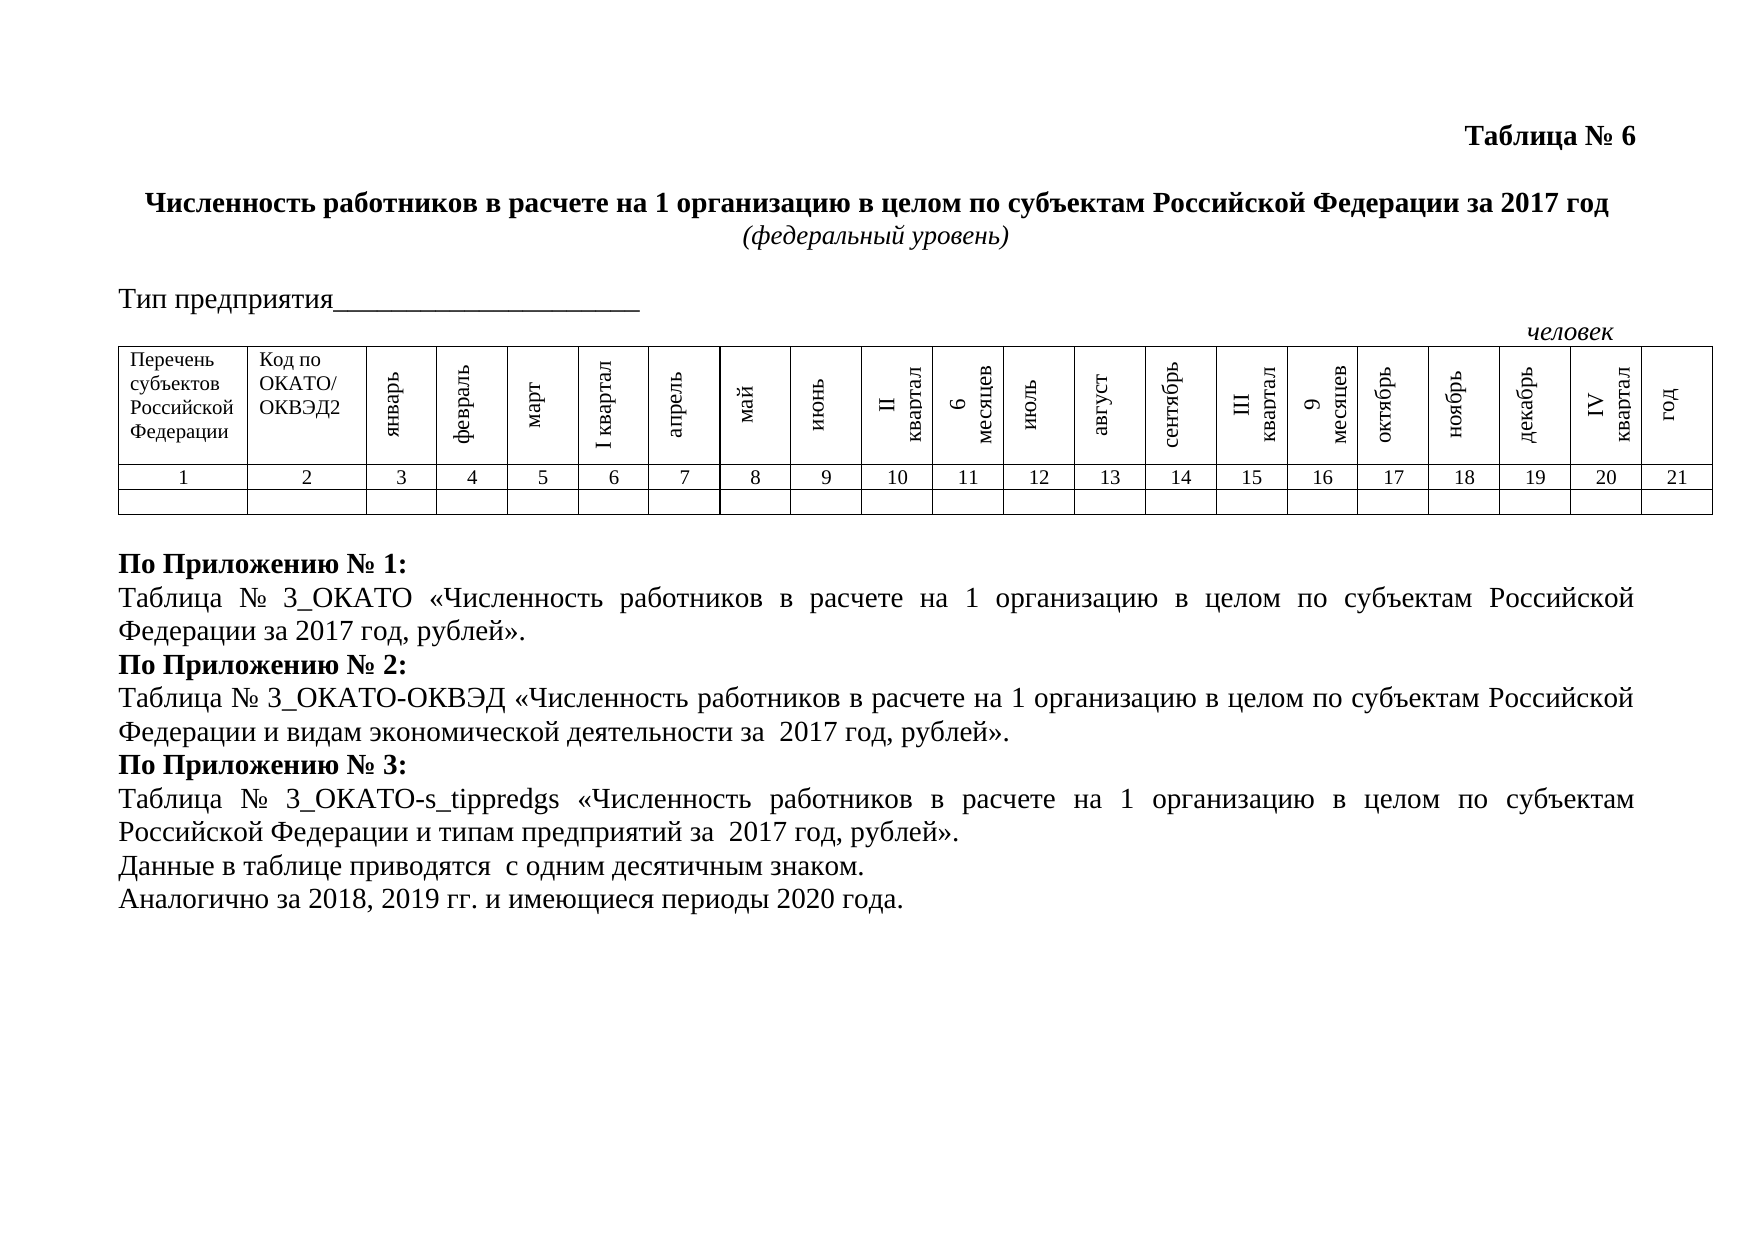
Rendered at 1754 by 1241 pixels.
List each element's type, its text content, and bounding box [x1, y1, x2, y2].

table_header январь [367, 347, 436, 464]
table_cell [721, 490, 790, 514]
table_cell 8 [721, 465, 790, 489]
table_header сентябрь [1146, 347, 1216, 464]
table_header август [1075, 347, 1145, 464]
table_cell 15 [1217, 465, 1287, 489]
table_cell [1004, 490, 1074, 514]
table_header апрель [649, 347, 719, 464]
table_header декабрь [1500, 347, 1570, 464]
table_cell 20 [1571, 465, 1641, 489]
table_cell 12 [1004, 465, 1074, 489]
table_cell 11 [933, 465, 1003, 489]
table_header Код по ОКАТО/ ОКВЭД2 [248, 347, 366, 464]
text Тип предприятия_____________________ [118, 281, 1636, 314]
table_cell 3 [367, 465, 436, 489]
text Численность работников в расчете на 1 организацию в целом по субъектам Российской Федерации за 2017 год [118, 185, 1636, 219]
text (федеральный уровень) [118, 219, 1636, 250]
text Данные в таблице приводятся с одним десятичным знаком. [118, 848, 1636, 882]
table_header октябрь [1358, 347, 1428, 464]
table_header май [721, 347, 790, 464]
table_cell [1500, 490, 1570, 514]
table_cell 2 [248, 465, 366, 489]
table_header июнь [791, 347, 861, 464]
table_cell 17 [1358, 465, 1428, 489]
table_cell 18 [1429, 465, 1499, 489]
table_cell [508, 490, 578, 514]
table_cell [248, 490, 366, 514]
table_cell 10 [862, 465, 932, 489]
text По Приложению № 3: [118, 747, 1636, 781]
table_cell 4 [437, 465, 507, 489]
text По Приложению № 2: [118, 647, 1636, 680]
table_header I квартал [579, 347, 648, 464]
table_cell [1075, 490, 1145, 514]
table_header март [508, 347, 578, 464]
table_cell [862, 490, 932, 514]
table_header 9 месяцев [1288, 347, 1357, 464]
table_header II квартал [862, 347, 932, 464]
text Таблица № 6 [118, 118, 1636, 152]
table_cell 5 [508, 465, 578, 489]
table_header IV квартал [1571, 347, 1641, 464]
table_cell [119, 490, 247, 514]
table_cell [1429, 490, 1499, 514]
text Аналогично за 2018, 2019 гг. и имеющиеся периоды 2020 года. [118, 882, 1636, 915]
table_cell [1217, 490, 1287, 514]
table_header июль [1004, 347, 1074, 464]
table_cell 1 [119, 465, 247, 489]
table_header 6 месяцев [933, 347, 1003, 464]
table_cell [1288, 490, 1357, 514]
table_cell [367, 490, 436, 514]
table_header ноябрь [1429, 347, 1499, 464]
table_cell [649, 490, 719, 514]
table_cell 16 [1288, 465, 1357, 489]
table_cell [437, 490, 507, 514]
text Таблица № 3_ОКАТО-ОКВЭД «Численность работников в расчете на 1 организацию в целом по субъектам Российской Федерации и видам экономической деятельности за 2017 год, рублей». [118, 680, 1636, 747]
table_cell 21 [1642, 465, 1712, 489]
table_cell [1146, 490, 1216, 514]
text человек [118, 314, 1636, 346]
table_cell [933, 490, 1003, 514]
text По Приложению № 1: [118, 546, 1636, 580]
table_cell [579, 490, 648, 514]
text Таблица № 3_ОКАТО-s_tippredgs «Численность работников в расчете на 1 организацию в целом по субъектам Российской Федерации и типам предприятий за 2017 год, рублей». [118, 781, 1636, 848]
table_cell [1571, 490, 1641, 514]
text Таблица № 3_ОКАТО «Численность работников в расчете на 1 организацию в целом по субъектам Российской Федерации за 2017 год, рублей». [118, 580, 1636, 647]
table_cell 7 [649, 465, 719, 489]
table_header III квартал [1217, 347, 1287, 464]
table_cell 13 [1075, 465, 1145, 489]
table_cell [1358, 490, 1428, 514]
table_header Перечень субъектов Российской Федерации [119, 347, 247, 464]
table_header февраль [437, 347, 507, 464]
table_cell 19 [1500, 465, 1570, 489]
table_header год [1642, 347, 1712, 464]
table_cell 14 [1146, 465, 1216, 489]
table_cell [791, 490, 861, 514]
table_cell 9 [791, 465, 861, 489]
table_cell [1642, 490, 1712, 514]
table_cell 6 [579, 465, 648, 489]
